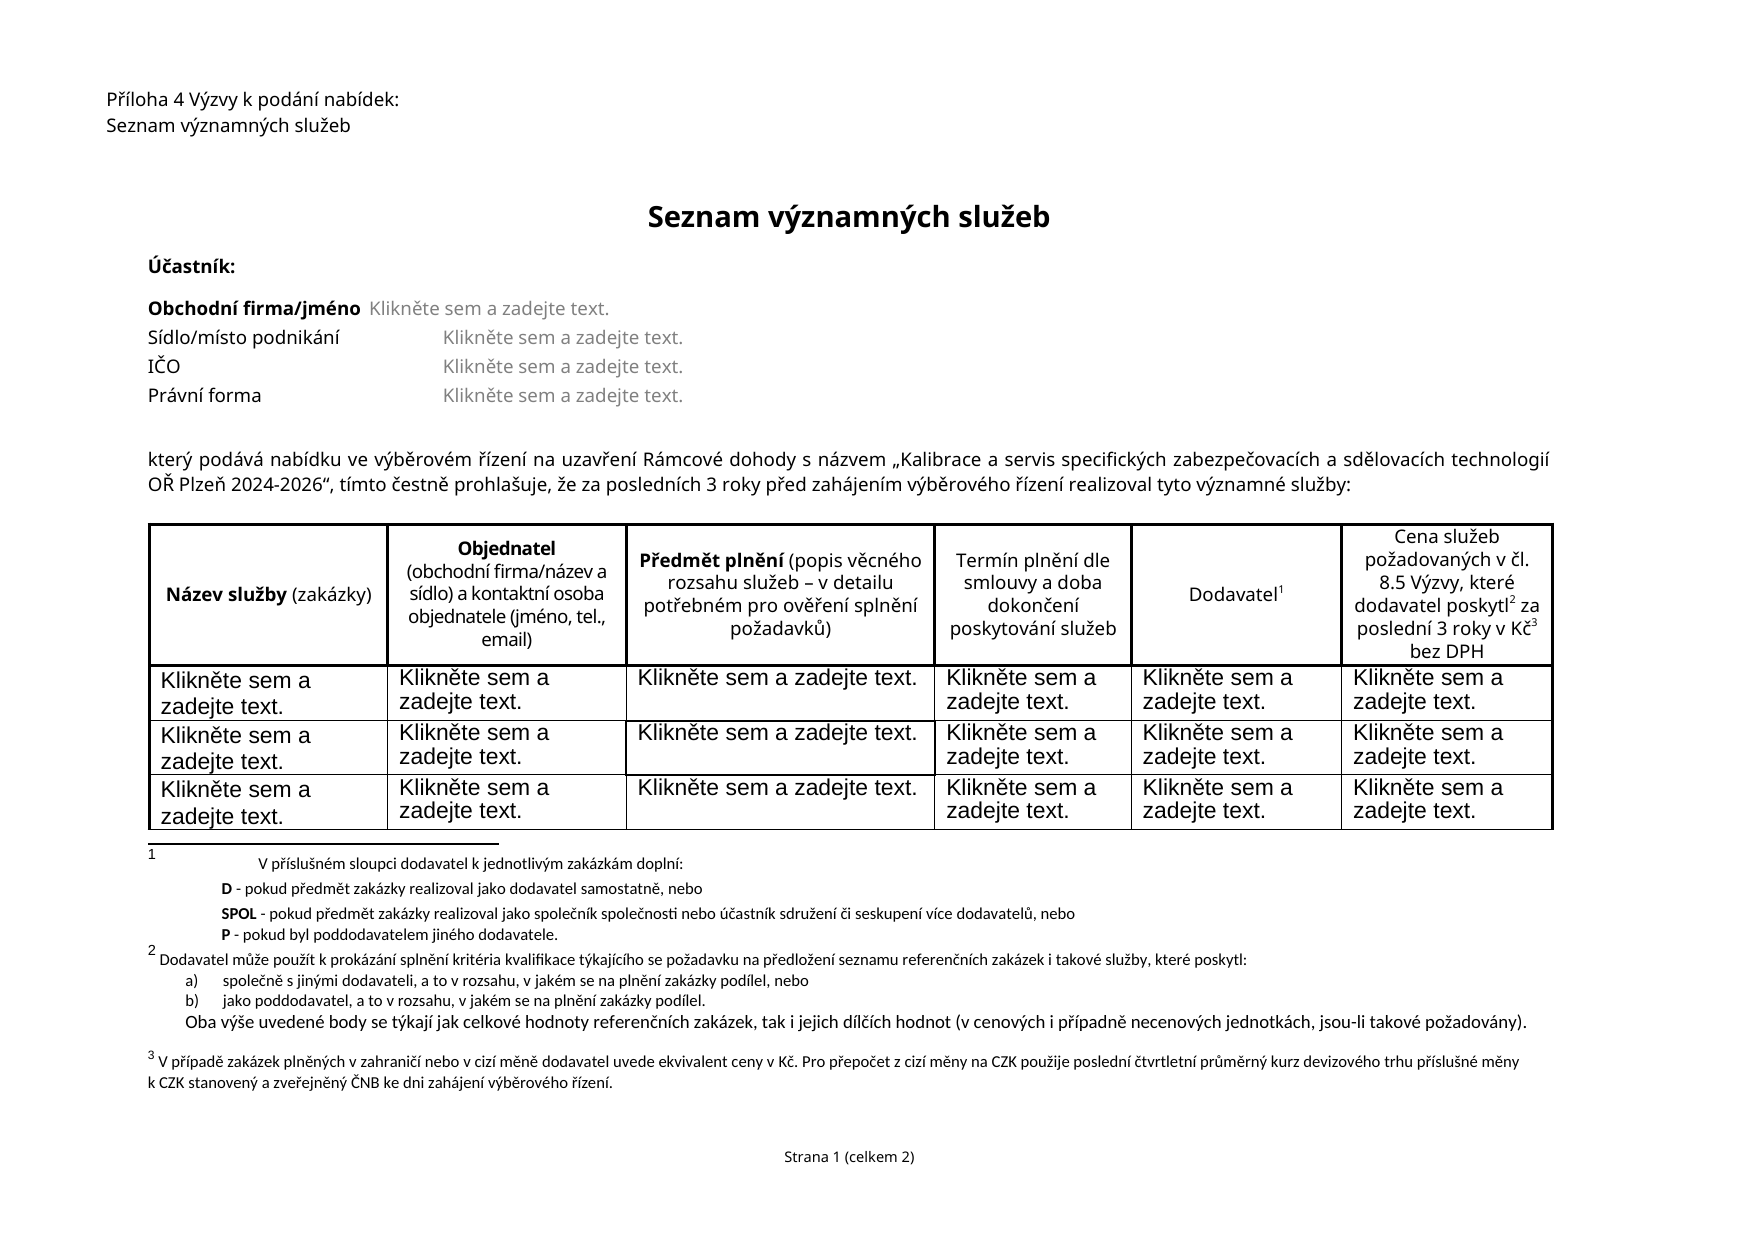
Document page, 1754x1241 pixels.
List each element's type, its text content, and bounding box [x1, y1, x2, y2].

table_header Název služby (zakázky) [151, 526, 386, 664]
text Obchodní firma/jméno [148, 292, 1551, 321]
table_header Objednatel (obchodní firma/název a sídlo) a kontaktní osoba objednatele (jméno, tel., email) [389, 526, 625, 664]
table_header Termín plnění dle smlouvy a doba dokončení poskytování služeb [936, 526, 1130, 664]
table_header Předmět plnění (popis věcného rozsahu služeb – v detailu potřebném pro ověření splnění požadavků) [628, 526, 933, 664]
text Účastník: [148, 249, 1551, 279]
table_header Cena služeb požadovaných v čl. 8.5 Výzvy, které dodavatel poskytl za poslední 3 roky v Kč bez DPH [1343, 526, 1551, 664]
text který podává nabídku ve výběrovém řízení na uzavření Rámcové dohody s názvem „Kalibrace a servis specifických zabezpečovacích a sdělovacích technologií OŘ Plzeň 2024-2026“, tímto čestně prohlašuje, že za posledních 3 roky před zahájením výběrového řízení realizoval tyto významné služby: [148, 446, 1551, 497]
title Seznam významných služeb [148, 196, 1551, 236]
text Sídlo/místo podnikání [148, 321, 1551, 350]
text Právní forma [148, 379, 1551, 408]
text IČO [148, 350, 1551, 379]
table_header Dodavatel [1133, 526, 1340, 664]
